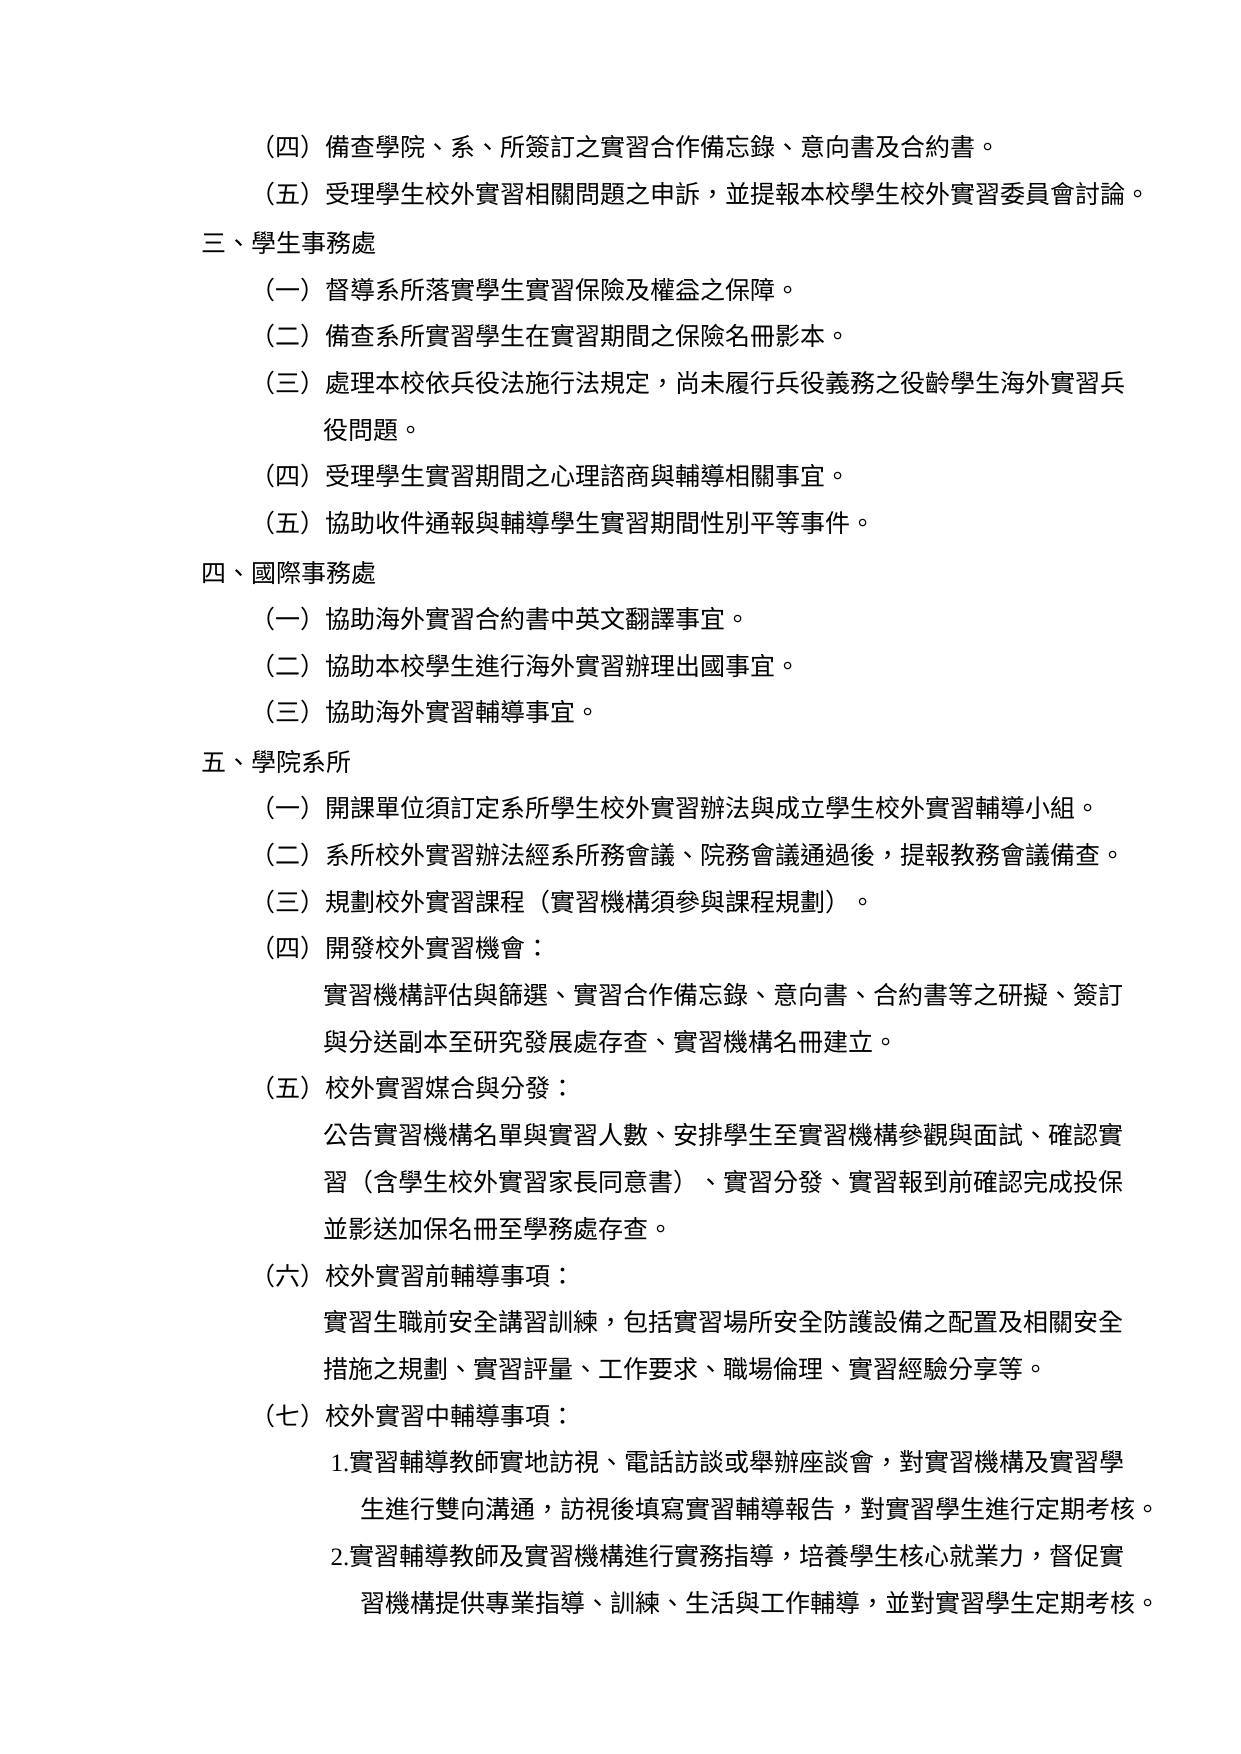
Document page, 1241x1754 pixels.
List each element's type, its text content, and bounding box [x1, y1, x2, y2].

text （六）校外實習前輔導事項： 實習生職前安全講習訓練，包括實習場所安全防護設備之配置及相關安全措施之規劃、實習評量、工作要求、職場倫理、實習經驗分享等。 [250, 1255, 1137, 1387]
text （五）協助收件通報與輔導學生實習期間性別平等事件。 [250, 503, 1137, 540]
text 2.實習輔導教師及實習機構進行實務指導，培養學生核心就業力，督促實習機構提供專業指導、訓練、生活與工作輔導，並對實習學生定期考核。 [330, 1536, 1137, 1620]
text （四）開發校外實習機會： 實習機構評估與篩選、實習合作備忘錄、意向書、合約書等之研擬、簽訂與分送副本至研究發展處存查、實習機構名冊建立。 [250, 928, 1137, 1059]
text （四）受理學生實習期間之心理諮商與輔導相關事宜。 [250, 456, 1137, 494]
text （一）協助海外實習合約書中英文翻譯事宜。 [250, 599, 1137, 636]
text （二）協助本校學生進行海外實習辦理出國事宜。 [250, 646, 1137, 683]
text （五）校外實習媒合與分發： 公告實習機構名單與實習人數、安排學生至實習機構參觀與面試、確認實習（含學生校外實習家長同意書）、實習分發、實習報到前確認完成投保並影送加保名冊至學務處存查。 [250, 1068, 1137, 1246]
text （一）督導系所落實學生實習保險及權益之保障。 [250, 270, 1137, 307]
text （一）開課單位須訂定系所學生校外實習辦法與成立學生校外實習輔導小組。 [250, 788, 1137, 826]
text （三）規劃校外實習課程（實習機構須參與課程規劃）。 [250, 881, 1137, 919]
text 五、學院系所 [202, 742, 1137, 779]
text （三）協助海外實習輔導事宜。 [250, 692, 1137, 729]
text （二）備查系所實習學生在實習期間之保險名冊影本。 [250, 316, 1137, 354]
text 四、國際事務處 [202, 552, 1137, 590]
text （三）處理本校依兵役法施行法規定，尚未履行兵役義務之役齡學生海外實習兵役問題。 [250, 363, 1137, 447]
text （二）系所校外實習辦法經系所務會議、院務會議通過後，提報教務會議備查。 [250, 835, 1137, 872]
text （四）備查學院、系、所簽訂之實習合作備忘錄、意向書及合約書。 [250, 127, 1137, 164]
text （七）校外實習中輔導事項： [250, 1396, 1137, 1433]
text （五）受理學生校外實習相關問題之申訴，並提報本校學生校外實習委員會討論。 [250, 173, 1137, 211]
text 三、學生事務處 [202, 223, 1137, 261]
text 1.實習輔導教師實地訪視、電話訪談或舉辦座談會，對實習機構及實習學生進行雙向溝通，訪視後填寫實習輔導報告，對實習學生進行定期考核。 [330, 1442, 1137, 1527]
